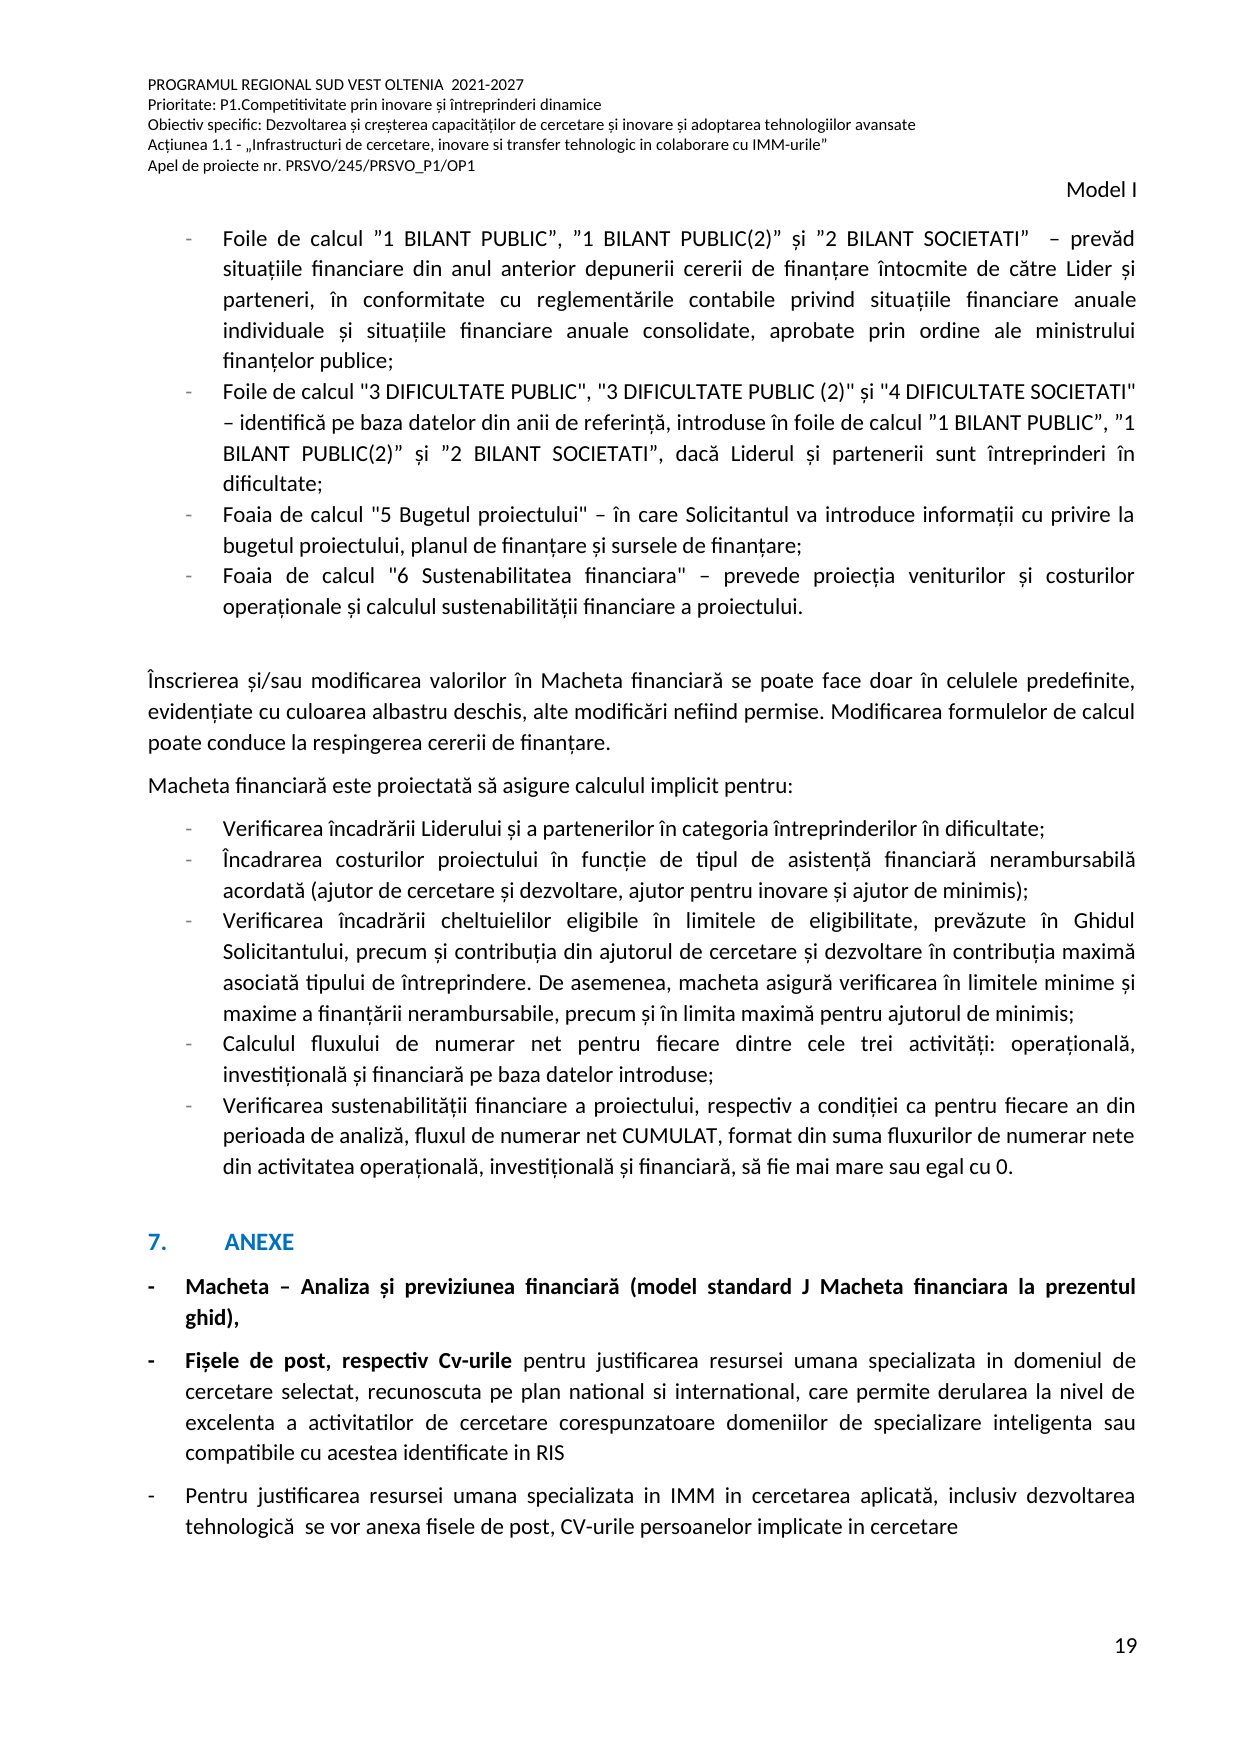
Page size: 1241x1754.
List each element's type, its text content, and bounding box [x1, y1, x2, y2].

list Pentru justificarea resursei umana specializata in IMM in cercetarea aplicată, inclusiv dezvoltarea tehnologică se vor anexa fisele de post, CV-urile persoanelor implicate in cercetare [148, 1482, 1137, 1540]
list Calculul fluxului de numerar net pentru fiecare dintre cele trei activități: operațională, investițională și financiară pe baza datelor introduse; [185, 1029, 1137, 1088]
text Înscrierea și/sau modificarea valorilor în Macheta financiară se poate face doar în celulele predefinite, evidențiate cu culoarea albastru deschis, alte modificări nefiind permise. Modificarea formulelor de calcul poate conduce la respingerea cererii de finanțare. [148, 666, 1137, 756]
list Foaia de calcul "5 Bugetul proiectului" – în care Solicitantul va introduce informații cu privire la bugetul proiectului, planul de finanțare și sursele de finanțare; [185, 500, 1137, 559]
list Foaia de calcul "6 Sustenabilitatea financiara" – prevede proiecția veniturilor și costurilor operaționale și calculul sustenabilității financiare a proiectului. [185, 562, 1137, 620]
list Foile de calcul "3 DIFICULTATE PUBLIC", "3 DIFICULTATE PUBLIC (2)" și "4 DIFICULTATE SOCIETATI" – identifică pe baza datelor din anii de referință, introduse în foile de calcul ”1 BILANT PUBLIC”, ”1 BILANT PUBLIC(2)” și ”2 BILANT SOCIETATI”, dacă Liderul și partenerii sunt întreprinderi în dificultate; [185, 377, 1137, 497]
list Fișele de post, respectiv Cv-urile pentru justificarea resursei umana specializata in domeniul de cercetare selectat, recunoscuta pe plan national si international, care permite derularea la nivel de excelenta a activitatilor de cercetare corespunzatoare domeniilor de specializare inteligenta sau compatibile cu acestea identificate in RIS [148, 1346, 1137, 1466]
list Macheta – Analiza și previziunea financiară (model standard J Macheta financiara la prezentul ghid), [148, 1272, 1137, 1331]
list Verificarea încadrării cheltuielilor eligibile în limitele de eligibilitate, prevăzute în Ghidul Solicitantului, precum și contribuția din ajutorul de cercetare și dezvoltare în contribuția maximă asociată tipului de întreprindere. De asemenea, macheta asigură verificarea în limitele minime și maxime a finanțării nerambursabile, precum și în limita maximă pentru ajutorul de minimis; [185, 906, 1137, 1027]
list Foile de calcul ”1 BILANT PUBLIC”, ”1 BILANT PUBLIC(2)” și ”2 BILANT SOCIETATI” – prevăd situațiile financiare din anul anterior depunerii cererii de finanțare întocmite de către Lider și parteneri, în conformitate cu reglementările contabile privind situaţiile financiare anuale individuale şi situaţiile financiare anuale consolidate, aprobate prin ordine ale ministrului finanţelor publice; [185, 224, 1137, 374]
list Verificarea sustenabilității financiare a proiectului, respectiv a condiției ca pentru fiecare an din perioada de analiză, fluxul de numerar net CUMULAT, format din suma fluxurilor de numerar nete din activitatea operațională, investițională și financiară, să fie mai mare sau egal cu 0. [185, 1091, 1137, 1180]
list Încadrarea costurilor proiectului în funcție de tipul de asistență financiară nerambursabilă acordată (ajutor de cercetare și dezvoltare, ajutor pentru inovare și ajutor de minimis); [185, 845, 1137, 904]
list Verificarea încadrării Liderului și a partenerilor în categoria întreprinderilor în dificultate; [185, 814, 1137, 842]
text Macheta financiară este proiectată să asigure calculul implicit pentru: [148, 771, 1137, 799]
subtitle ANEXE [148, 1226, 1137, 1257]
